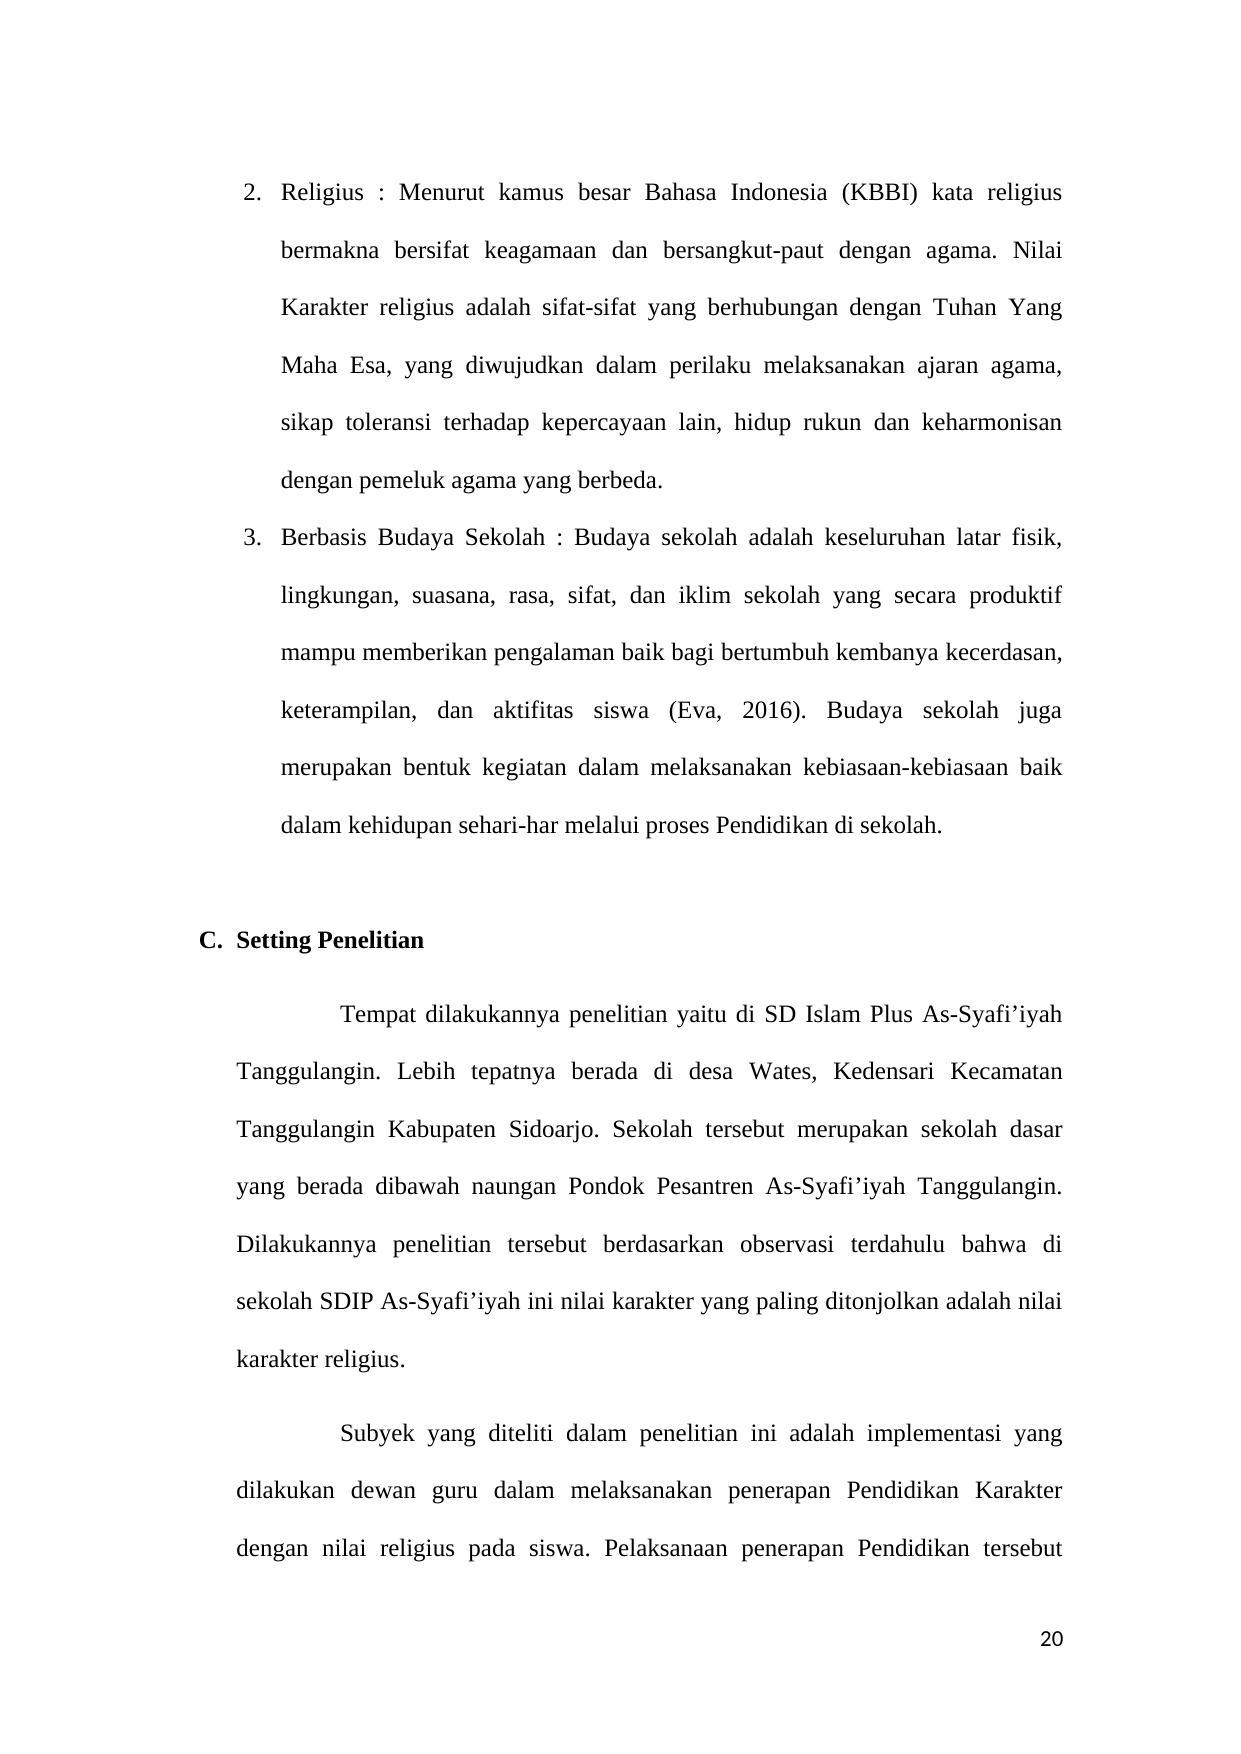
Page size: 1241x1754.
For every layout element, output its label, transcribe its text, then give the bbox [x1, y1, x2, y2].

list Setting Penelitian [199, 925, 1063, 953]
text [236, 1418, 1063, 1562]
list Berbasis Budaya Sekolah : Budaya sekolah adalah keseluruhan latar fisik, lingkungan, suasana, rasa, sifat, dan iklim sekolah yang secara produktif mampu memberikan pengalaman baik bagi bertumbuh kembanya kecerdasan, keterampilan, dan aktifitas siswa (Eva, 2016). Budaya sekolah juga merupakan bentuk kegiatan dalam melaksanakan kebiasaan-kebiasaan baik dalam kehidupan sehari-har melalui proses Pendidikan di sekolah. [243, 522, 1063, 838]
text Tempat dilakukannya penelitian yaitu di SD Islam Plus As-Syafi’iyah Tanggulangin. Lebih tepatnya berada di desa Wates, Kedensari Kecamatan Tanggulangin Kabupaten Sidoarjo. Sekolah tersebut merupakan sekolah dasar yang berada dibawah naungan Pondok Pesantren As-Syafi’iyah Tanggulangin. Dilakukannya penelitian tersebut berdasarkan observasi terdahulu bahwa di sekolah SDIP As-Syafi’iyah ini nilai karakter yang paling ditonjolkan adalah nilai karakter religius. [236, 999, 1063, 1373]
list Religius : Menurut kamus besar Bahasa Indonesia (KBBI) kata religius bermakna bersifat keagamaan dan bersangkut-paut dengan agama. Nilai Karakter religius adalah sifat-sifat yang berhubungan dengan Tuhan Yang Maha Esa, yang diwujudkan dalam perilaku melaksanakan ajaran agama, sikap toleransi terhadap kepercayaan lain, hidup rukun dan keharmonisan dengan pemeluk agama yang berbeda. [243, 177, 1063, 493]
